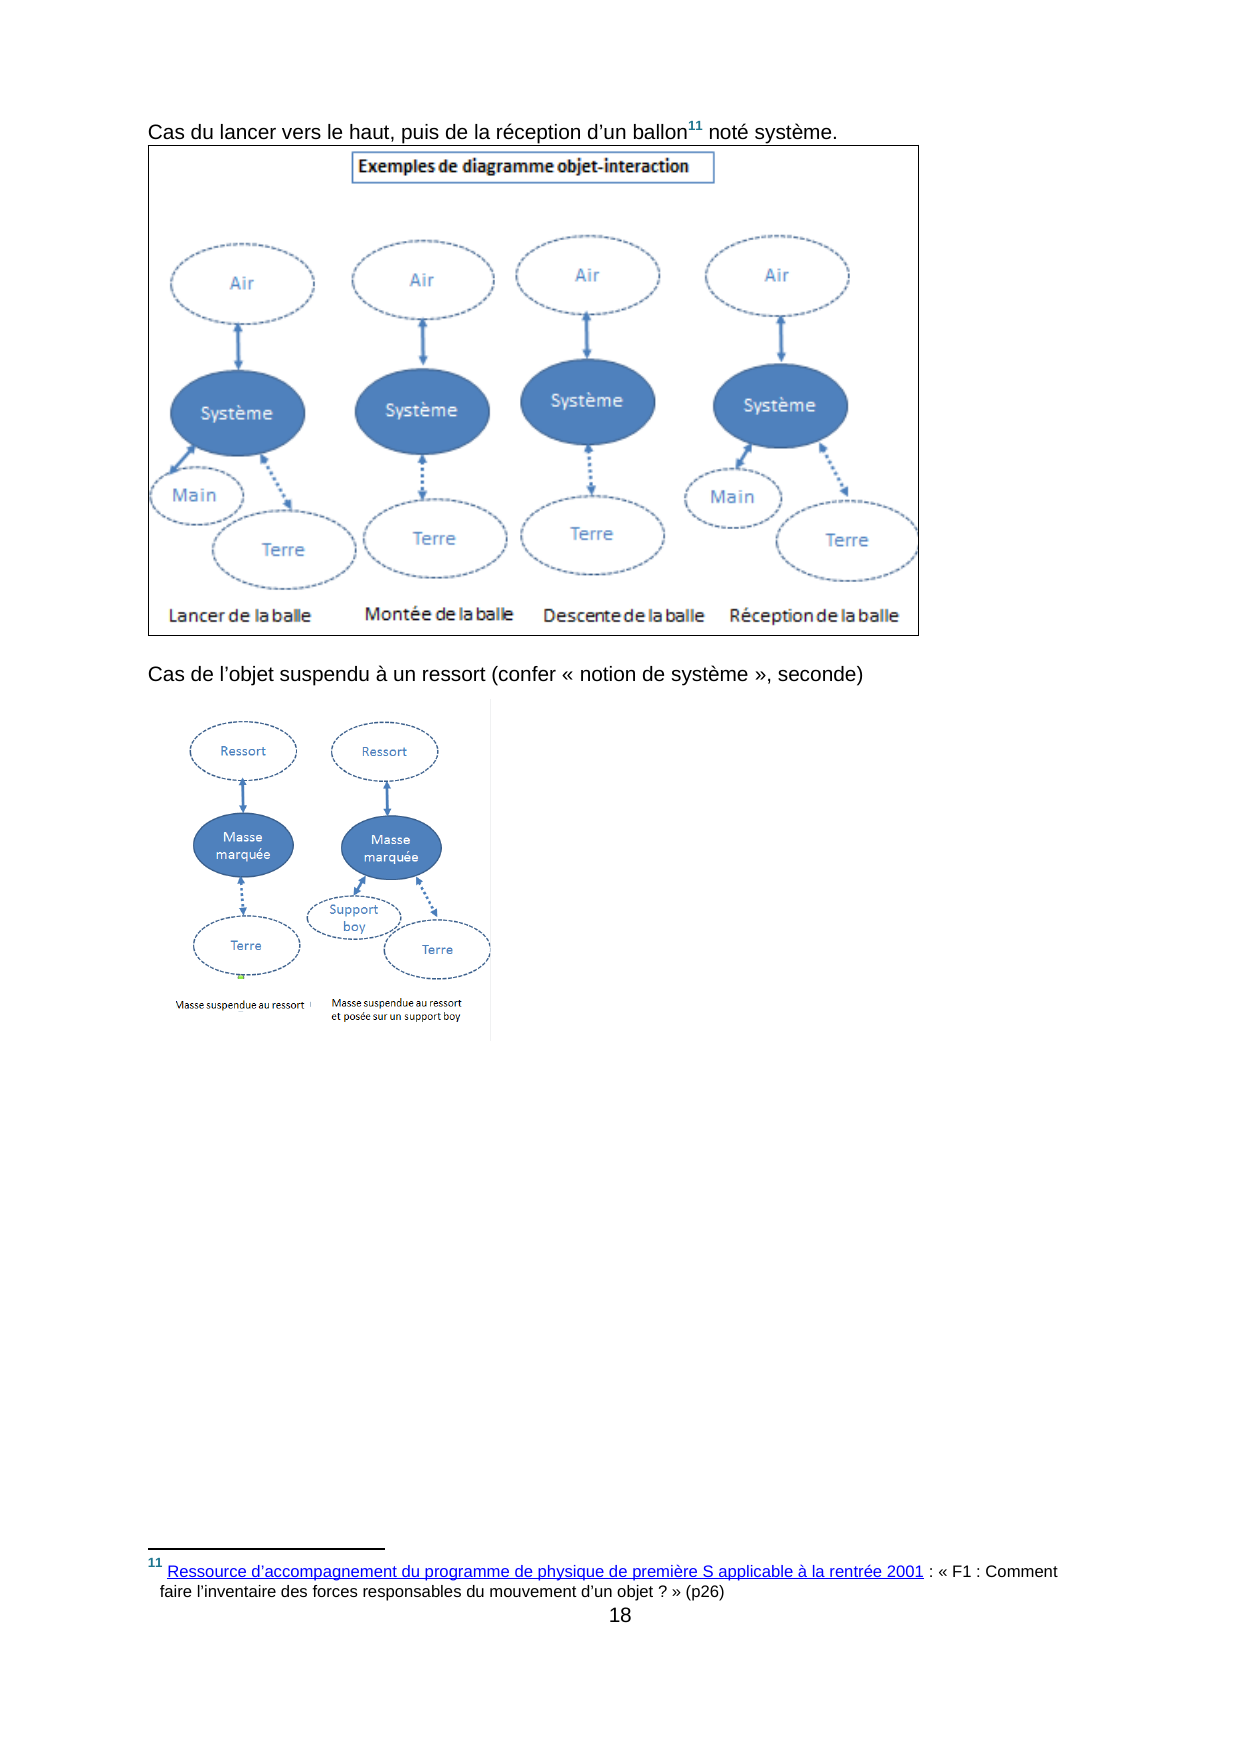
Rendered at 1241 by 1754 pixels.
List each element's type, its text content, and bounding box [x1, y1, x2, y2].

picture [147, 699, 491, 1041]
picture [149, 146, 918, 635]
text Cas de l’objet suspendu à un ressort (confer « notion de système », seconde) [148, 660, 1092, 687]
text Cas du lancer vers le haut, puis de la réception d’un ballon noté système. [148, 118, 1092, 144]
